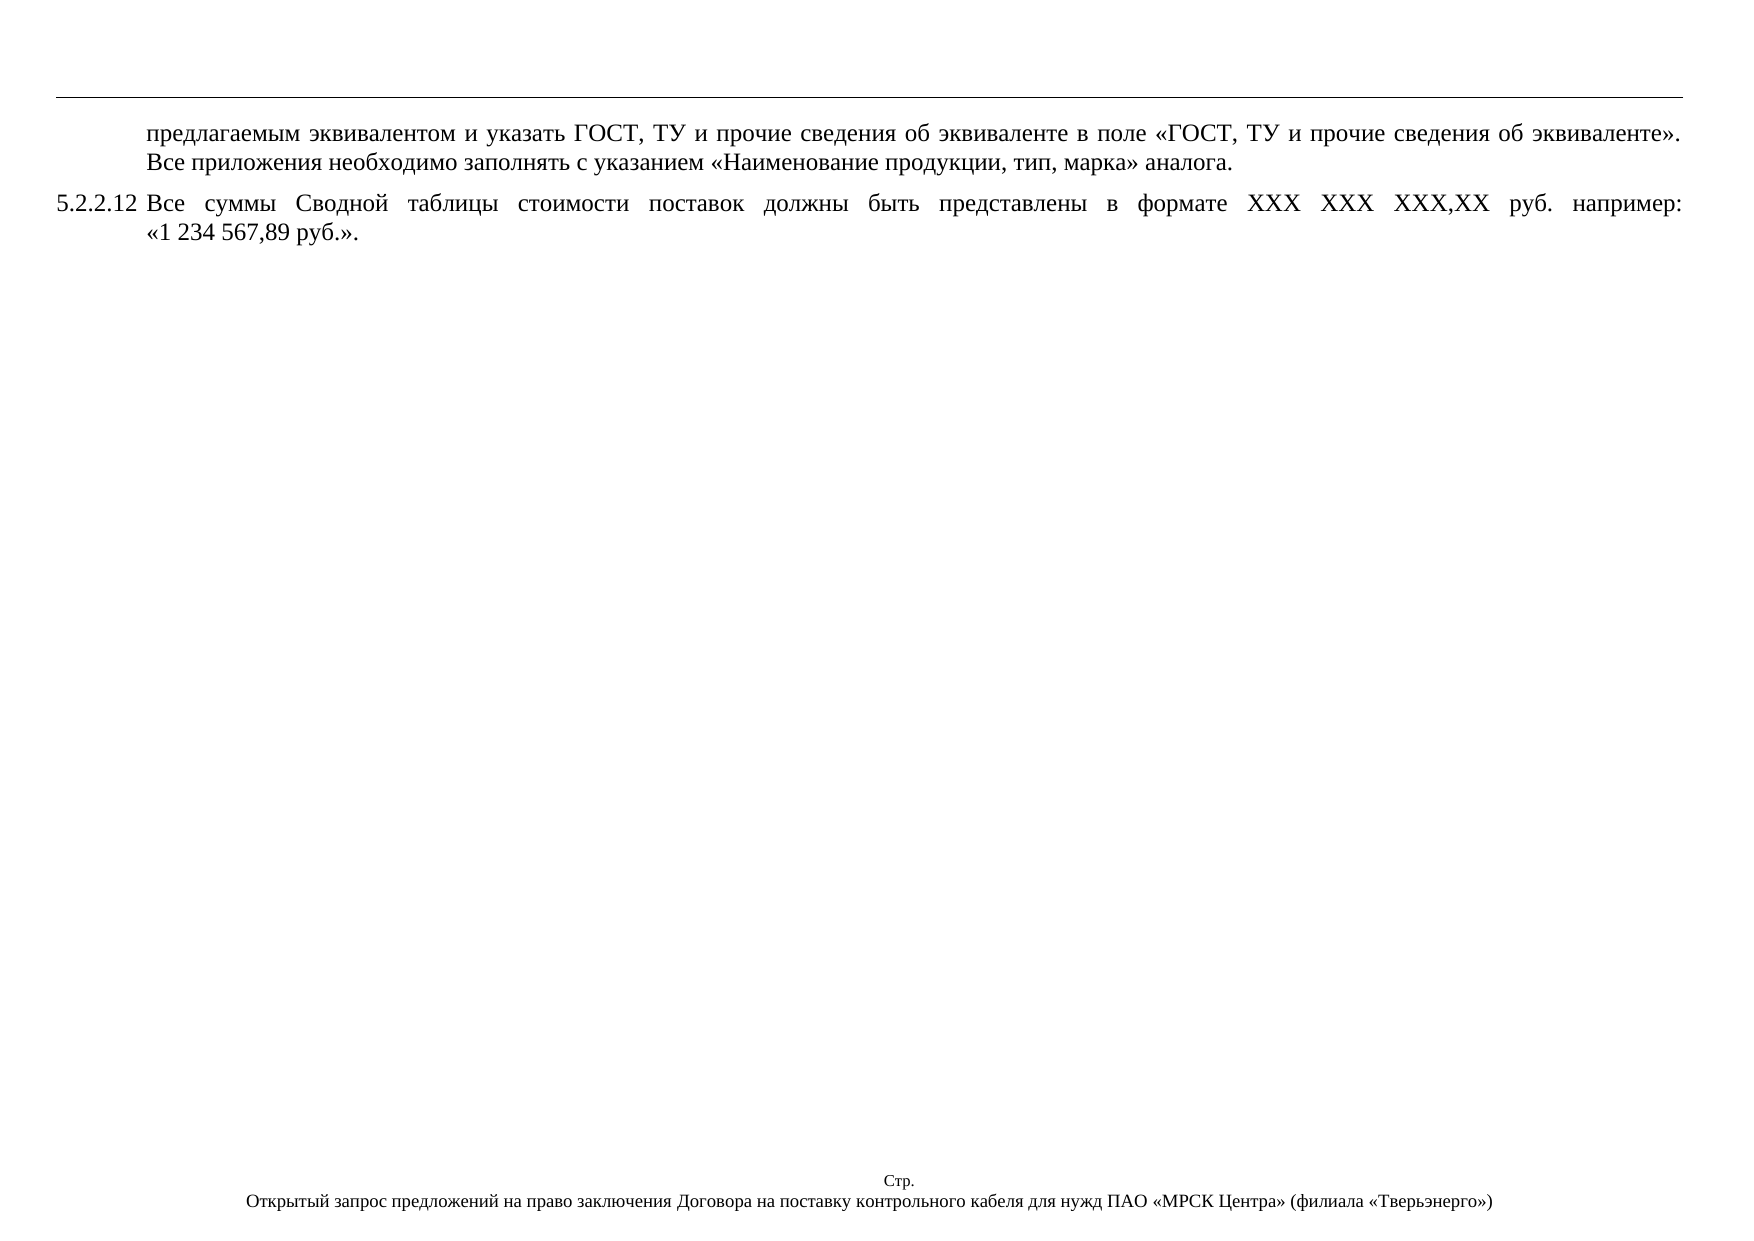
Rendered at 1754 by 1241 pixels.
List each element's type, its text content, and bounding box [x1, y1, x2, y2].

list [56, 118, 1683, 176]
list Все суммы Сводной таблицы стоимости поставок должны быть представлены в формате XXX XXX XXX,XX руб. например: «1 234 567,89 руб.». [56, 188, 1683, 246]
